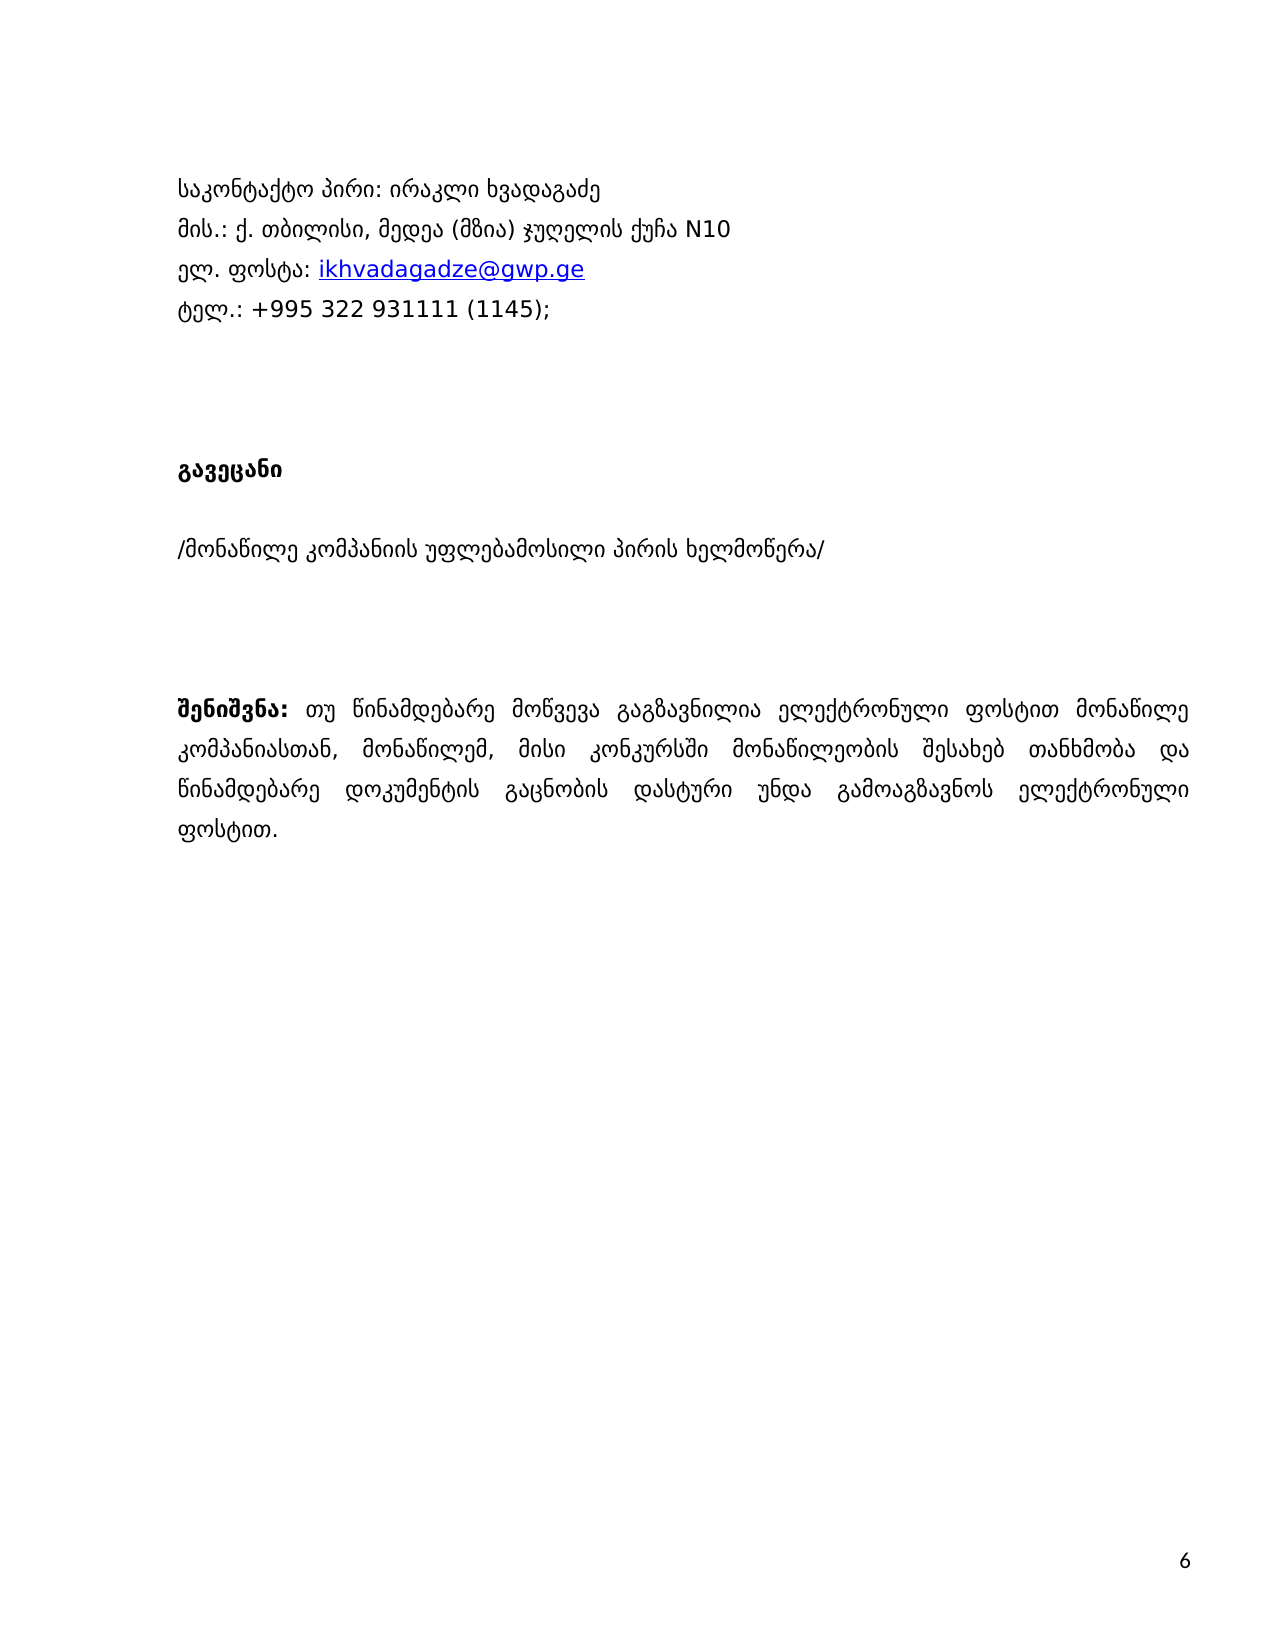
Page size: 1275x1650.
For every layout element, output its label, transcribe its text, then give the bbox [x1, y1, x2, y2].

text გავეცანი [177, 456, 1191, 482]
text /მონაწილე კომპანიის უფლებამოსილი პირის ხელმოწერა/ [177, 536, 1191, 562]
text შენიშვნა: თუ წინამდებარე მოწვევა გაგზავნილია ელექტრონული ფოსტით მონაწილე კომპანიასთან, მონაწილემ, მისი კონკურსში მონაწილეობის შესახებ თანხმობა და წინამდებარე დოკუმენტის გაცნობის დასტური უნდა გამოაგზავნოს ელექტრონული ფოსტით. [177, 696, 1191, 842]
text ტელ.: +995 322 931111 (1145); [177, 296, 1191, 322]
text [177, 216, 1191, 242]
text ელ. ფოსტა: ikhvadagadze@gwp.ge [177, 256, 1191, 282]
text საკონტაქტო პირი: ირაკლი ხვადაგაძე [177, 176, 1191, 202]
